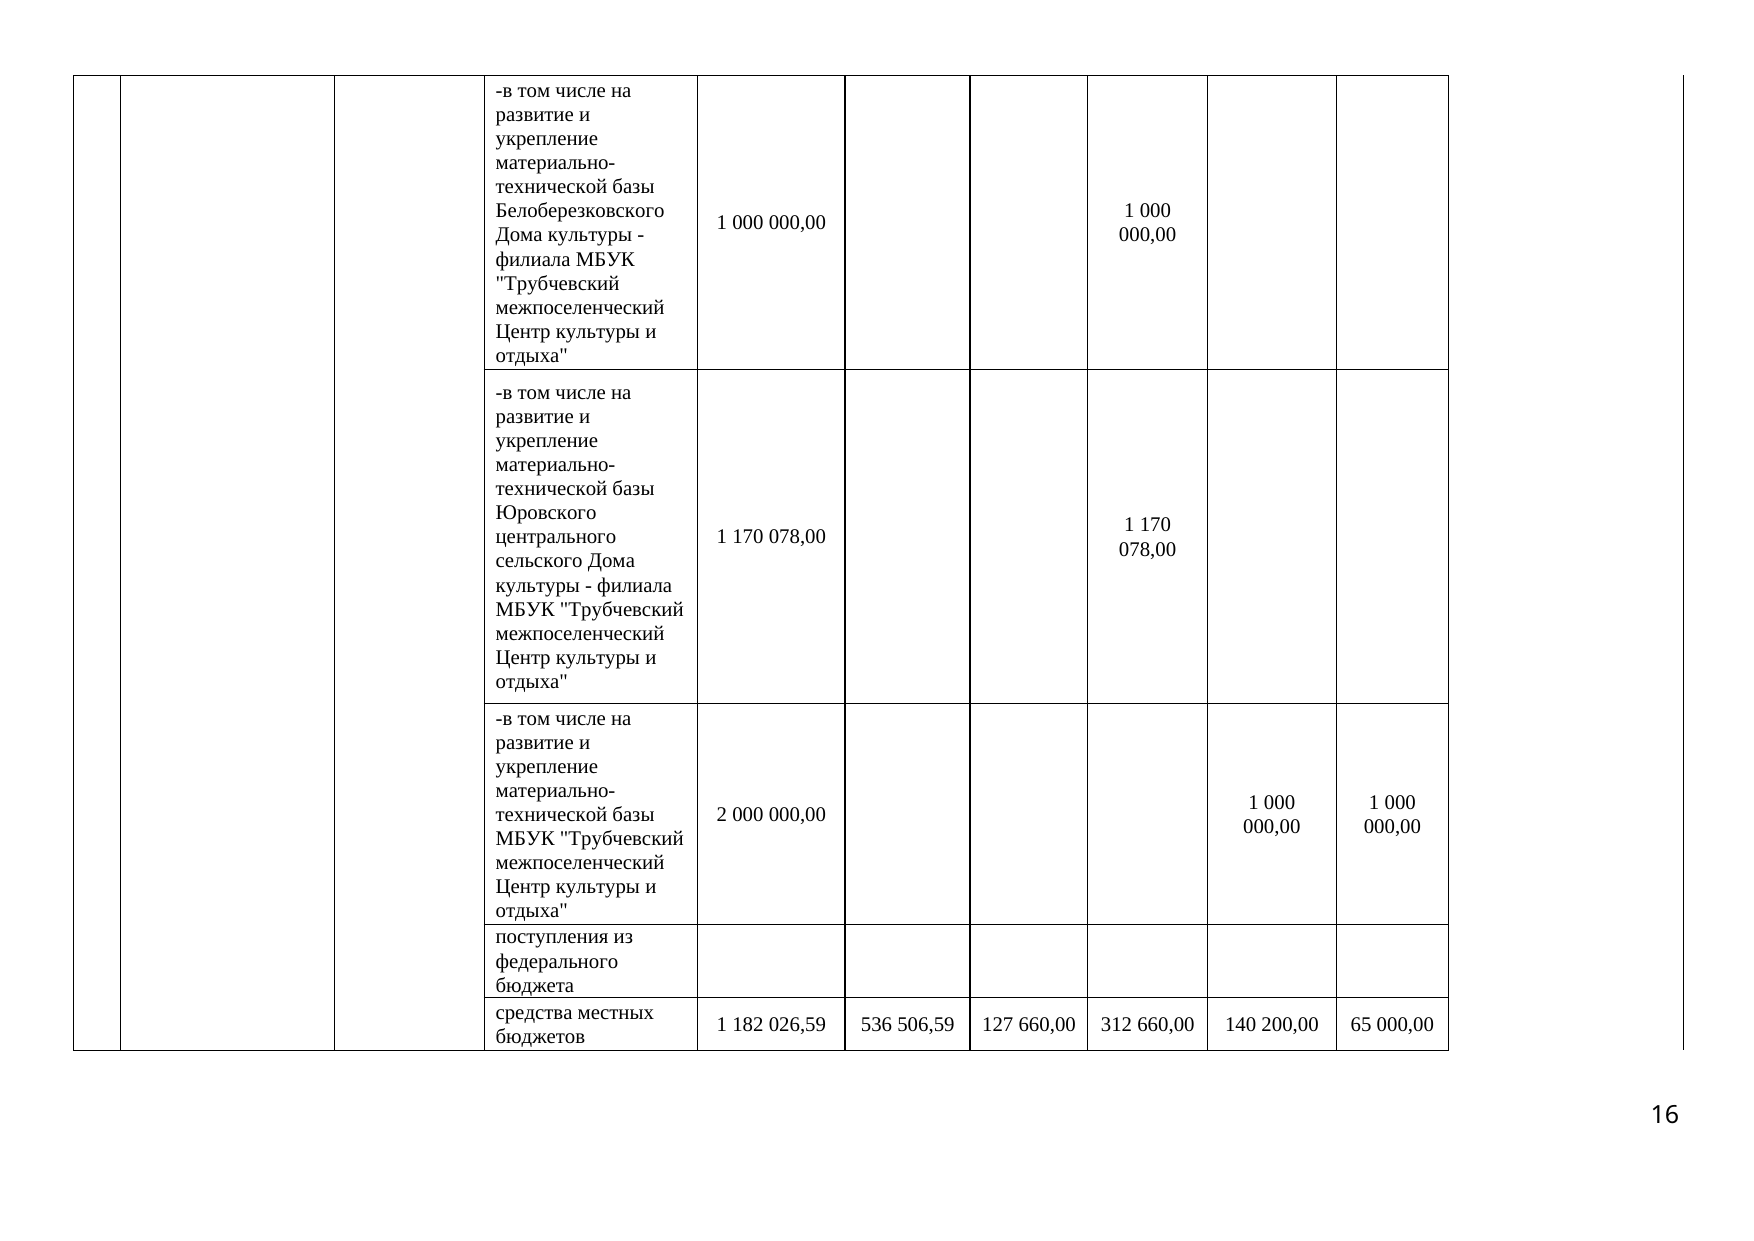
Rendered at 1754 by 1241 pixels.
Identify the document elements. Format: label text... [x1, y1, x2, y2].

table_cell [1088, 704, 1207, 923]
table_cell 312 660,00 [1088, 998, 1207, 1050]
table_cell [1208, 76, 1336, 369]
table_cell -в том числе на развитие и укрепление материально-технической базы МБУК "Трубчевский межпоселенческий Центр культуры и отдыха" [485, 704, 697, 923]
table_cell [698, 925, 844, 997]
table_cell -в том числе на развитие и укрепление материально-технической базы Юровского центрального сельского Дома культуры - филиала МБУК "Трубчевский межпоселенческий Центр культуры и отдыха" [485, 370, 697, 703]
table_cell [971, 925, 1087, 997]
table_cell [1208, 370, 1336, 703]
table_cell [846, 704, 969, 923]
table_cell 2 000 000,00 [698, 704, 844, 923]
table_cell [846, 76, 969, 369]
table_cell средства местных бюджетов [485, 998, 697, 1050]
table_cell [971, 370, 1087, 703]
table_cell [1337, 925, 1448, 997]
table_cell 1 000 000,00 [698, 76, 844, 369]
table_cell 1 000 000,00 [1208, 704, 1336, 923]
table_cell 127 660,00 [971, 998, 1087, 1050]
table_cell 65 000,00 [1337, 998, 1448, 1050]
table_cell [1337, 370, 1448, 703]
table_cell [971, 76, 1087, 369]
table_cell 1 182 026,59 [698, 998, 844, 1050]
table_cell [846, 925, 969, 997]
table_cell [1208, 925, 1336, 997]
table_cell [1088, 925, 1207, 997]
table_cell поступления из федерального бюджета [485, 925, 697, 997]
table_cell 140 200,00 [1208, 998, 1336, 1050]
table_cell 536 506,59 [846, 998, 969, 1050]
table_cell [1337, 76, 1448, 369]
table_cell 1 170 078,00 [698, 370, 844, 703]
table_cell [846, 370, 969, 703]
table_cell 1 170 078,00 [1088, 370, 1207, 703]
table_cell -в том числе на развитие и укрепление материально-технической базы Белоберезковского Дома культуры - филиала МБУК "Трубчевский межпоселенческий Центр культуры и отдыха" [485, 76, 697, 369]
table_cell 1 000 000,00 [1088, 76, 1207, 369]
table_cell [971, 704, 1087, 923]
table_cell 1 000 000,00 [1337, 704, 1448, 923]
